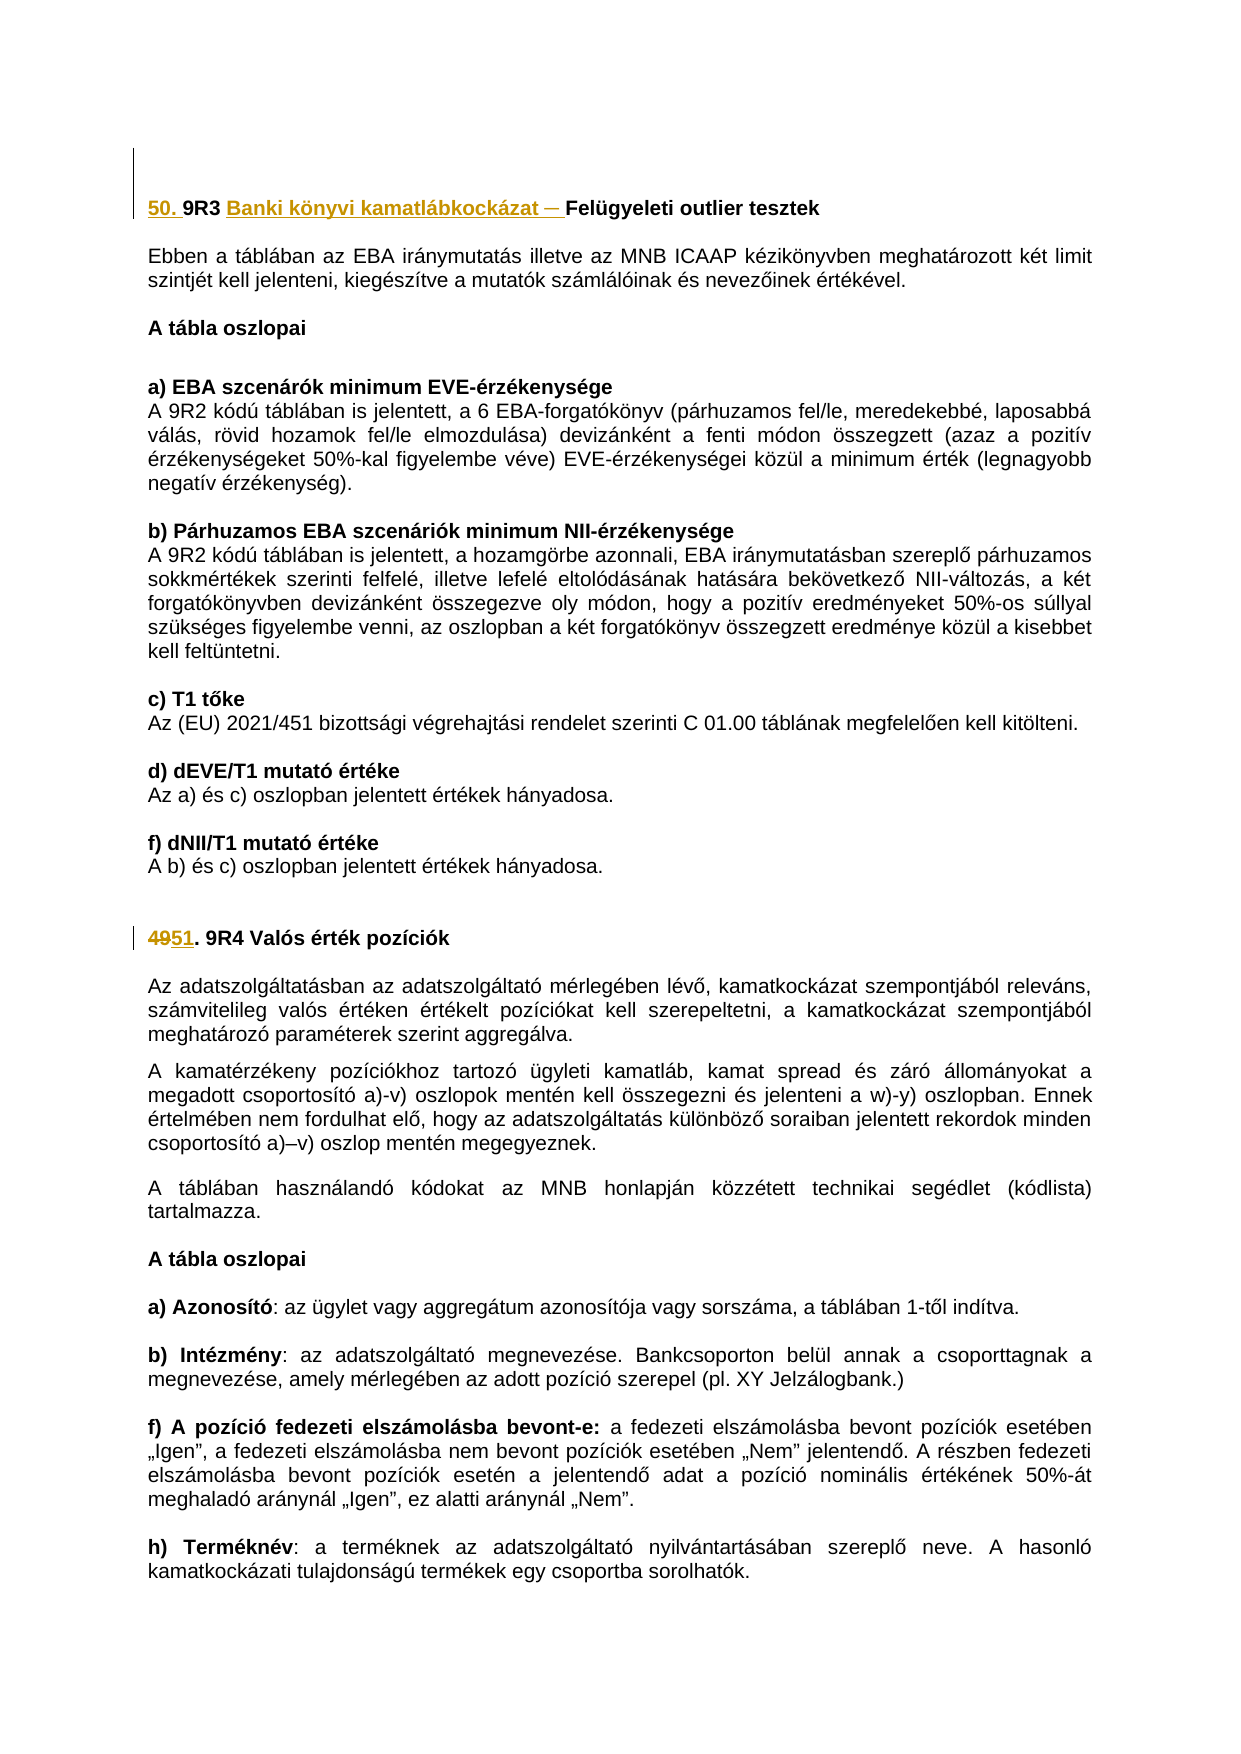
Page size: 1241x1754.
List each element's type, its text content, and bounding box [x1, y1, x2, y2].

text f) A pozíció fedezeti elszámolásba bevont-e: a fedezeti elszámolásba bevont pozíciók esetében „Igen”, a fedezeti elszámolásba nem bevont pozíciók esetében „Nem” jelentendő. A részben fedezeti elszámolásba bevont pozíciók esetén a jelentendő adat a pozíció nominális értékének 50%-át meghaladó aránynál „Igen”, ez alatti aránynál „Nem”. [148, 1415, 1093, 1511]
subtitle . 9R4 Valós érték pozíciók [148, 926, 1093, 950]
text h) Terméknév: a terméknek az adatszolgáltató nyilvántartásában szereplő neve. A hasonló kamatkockázati tulajdonságú termékek egy csoportba sorolhatók. [148, 1535, 1093, 1583]
text Az (EU) 2021/451 bizottsági végrehajtási rendelet szerinti C 01.00 táblának megfelelően kell kitölteni. [148, 711, 1093, 734]
text a) EBA szcenárók minimum EVE-érzékenysége [148, 375, 1093, 399]
text a) Azonosító: az ügylet vagy aggregátum azonosítója vagy sorszáma, a táblában 1-től indítva. [148, 1295, 1093, 1319]
text A b) és c) oszlopban jelentett értékek hányadosa. [148, 854, 1093, 878]
text c) T1 tőke [148, 687, 1093, 711]
text A 9R2 kódú táblában is jelentett, a 6 EBA-forgatókönyv (párhuzamos fel/le, meredekebbé, laposabbá válás, rövid hozamok fel/le elmozdulása) devizánként a fenti módon összegzett (azaz a pozitív érzékenységeket 50%-kal figyelembe véve) EVE-érzékenységei közül a minimum érték (legnagyobb negatív érzékenység). [148, 399, 1093, 495]
text b) Párhuzamos EBA szcenáriók minimum NII-érzékenysége [148, 519, 1093, 543]
text Az a) és c) oszlopban jelentett értékek hányadosa. [148, 782, 1093, 806]
list Ebben a táblában az EBA iránymutatás illetve az MNB ICAAP kézikönyvben meghatározott két limit szintjét kell jelenteni, kiegészítve a mutatók számlálóinak és nevezőinek értékével. [148, 243, 1093, 291]
text Az adatszolgáltatásban az adatszolgáltató mérlegében lévő, kamatkockázat szempontjából releváns, számvitelileg valós értéken értékelt pozíciókat kell szerepeltetni, a kamatkockázat szempontjából meghatározó paraméterek szerint aggregálva. [148, 974, 1093, 1046]
text A 9R2 kódú táblában is jelentett, a hozamgörbe azonnali, EBA iránymutatásban szereplő párhuzamos sokkmértékek szerinti felfelé, illetve lefelé eltolódásának hatására bekövetkező NII-változás, a két forgatókönyvben devizánként összegezve oly módon, hogy a pozitív eredményeket 50%-os súllyal szükséges figyelembe venni, az oszlopban a két forgatókönyv összegzett eredménye közül a kisebbet kell feltüntetni. [148, 543, 1093, 663]
text b) Intézmény: az adatszolgáltató megnevezése. Bankcsoporton belül annak a csoporttagnak a megnevezése, amely mérlegében az adott pozíció szerepel (pl. XY Jelzálogbank.) [148, 1343, 1093, 1391]
text f) dNII/T1 mutató értéke [148, 830, 1093, 854]
text d) dEVE/T1 mutató értéke [148, 758, 1093, 782]
subtitle 9R3 Felügyeleti outlier tesztek [148, 196, 1093, 219]
text A táblában használandó kódokat az MNB honlapján közzétett technikai segédlet (kódlista) tartalmazza. [148, 1175, 1093, 1223]
list A tábla oszlopai [148, 315, 1093, 339]
list A kamatérzékeny pozíciókhoz tartozó ügyleti kamatláb, kamat spread és záró állományokat a megadott csoportosító a)-v) oszlopok mentén kell összegezni és jelenteni a w)-y) oszlopban. Ennek értelmében nem fordulhat elő, hogy az adatszolgáltatás különböző soraiban jelentett rekordok minden csoportosító a)–v) oszlop mentén megegyeznek. [148, 1059, 1093, 1154]
text A tábla oszlopai [148, 1247, 1093, 1271]
